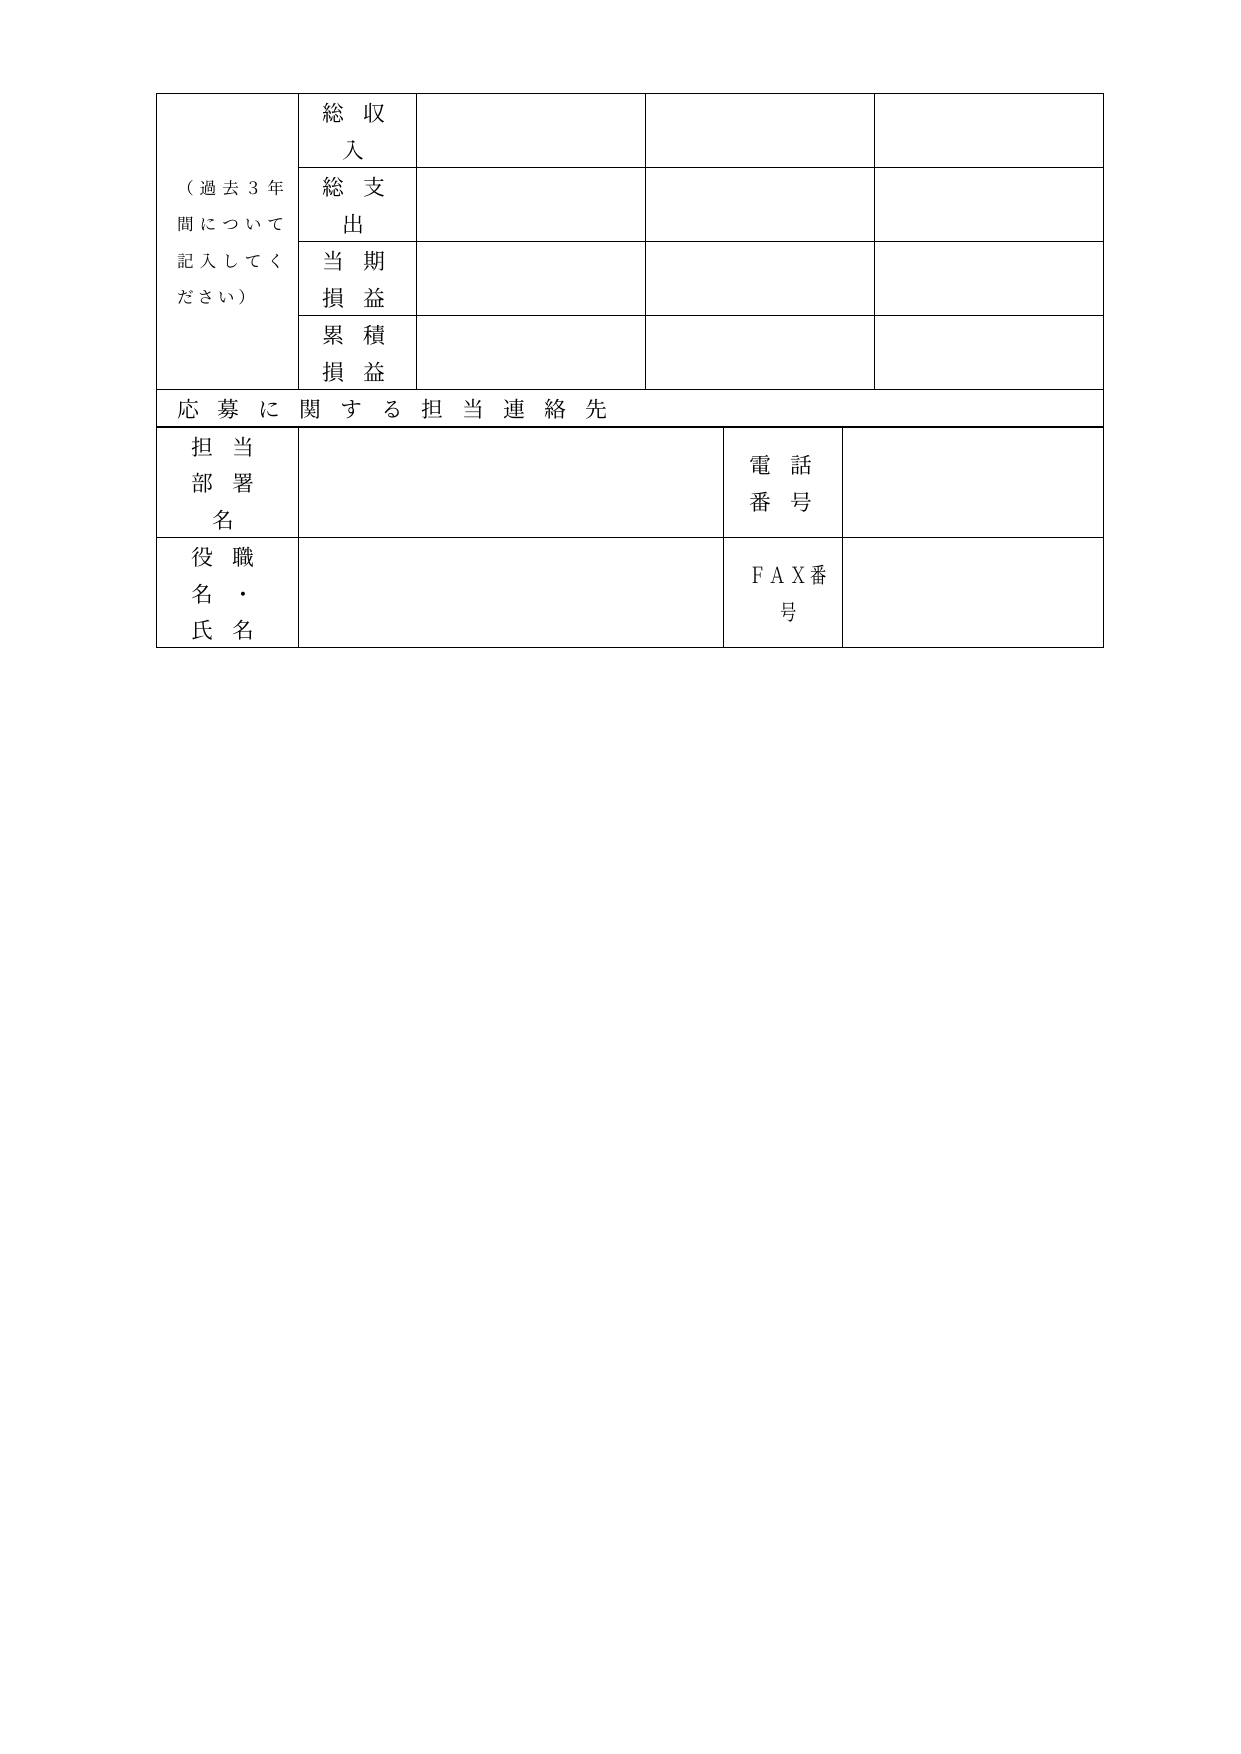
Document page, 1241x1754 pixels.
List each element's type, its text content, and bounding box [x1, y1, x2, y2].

table_cell 当期損益 [299, 242, 416, 315]
table_cell [875, 94, 1103, 167]
table_cell 役職名・氏名 [157, 538, 298, 647]
table_cell [299, 538, 723, 647]
table_cell [875, 168, 1103, 241]
table_cell [646, 168, 874, 241]
table_cell [646, 316, 874, 389]
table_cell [157, 94, 298, 389]
table_cell 応募に関する担当連絡先 [157, 390, 1103, 426]
table_cell [646, 242, 874, 315]
table_cell [417, 242, 645, 315]
table_cell [299, 428, 723, 537]
table_cell [417, 168, 645, 241]
table_cell ＦＡＸ番号 [724, 538, 842, 647]
table_cell 累積損益 [299, 316, 416, 389]
table_cell [843, 538, 1103, 647]
table_cell [417, 94, 645, 167]
table_cell [646, 94, 874, 167]
table_cell [875, 242, 1103, 315]
table_cell 担当部署名 [157, 428, 298, 537]
table_cell [417, 316, 645, 389]
table_cell [875, 316, 1103, 389]
table_cell 総支出 [299, 168, 416, 241]
table_cell [843, 428, 1103, 537]
table_cell 電話番号 [724, 428, 842, 537]
table_cell 総収入 [299, 94, 416, 167]
